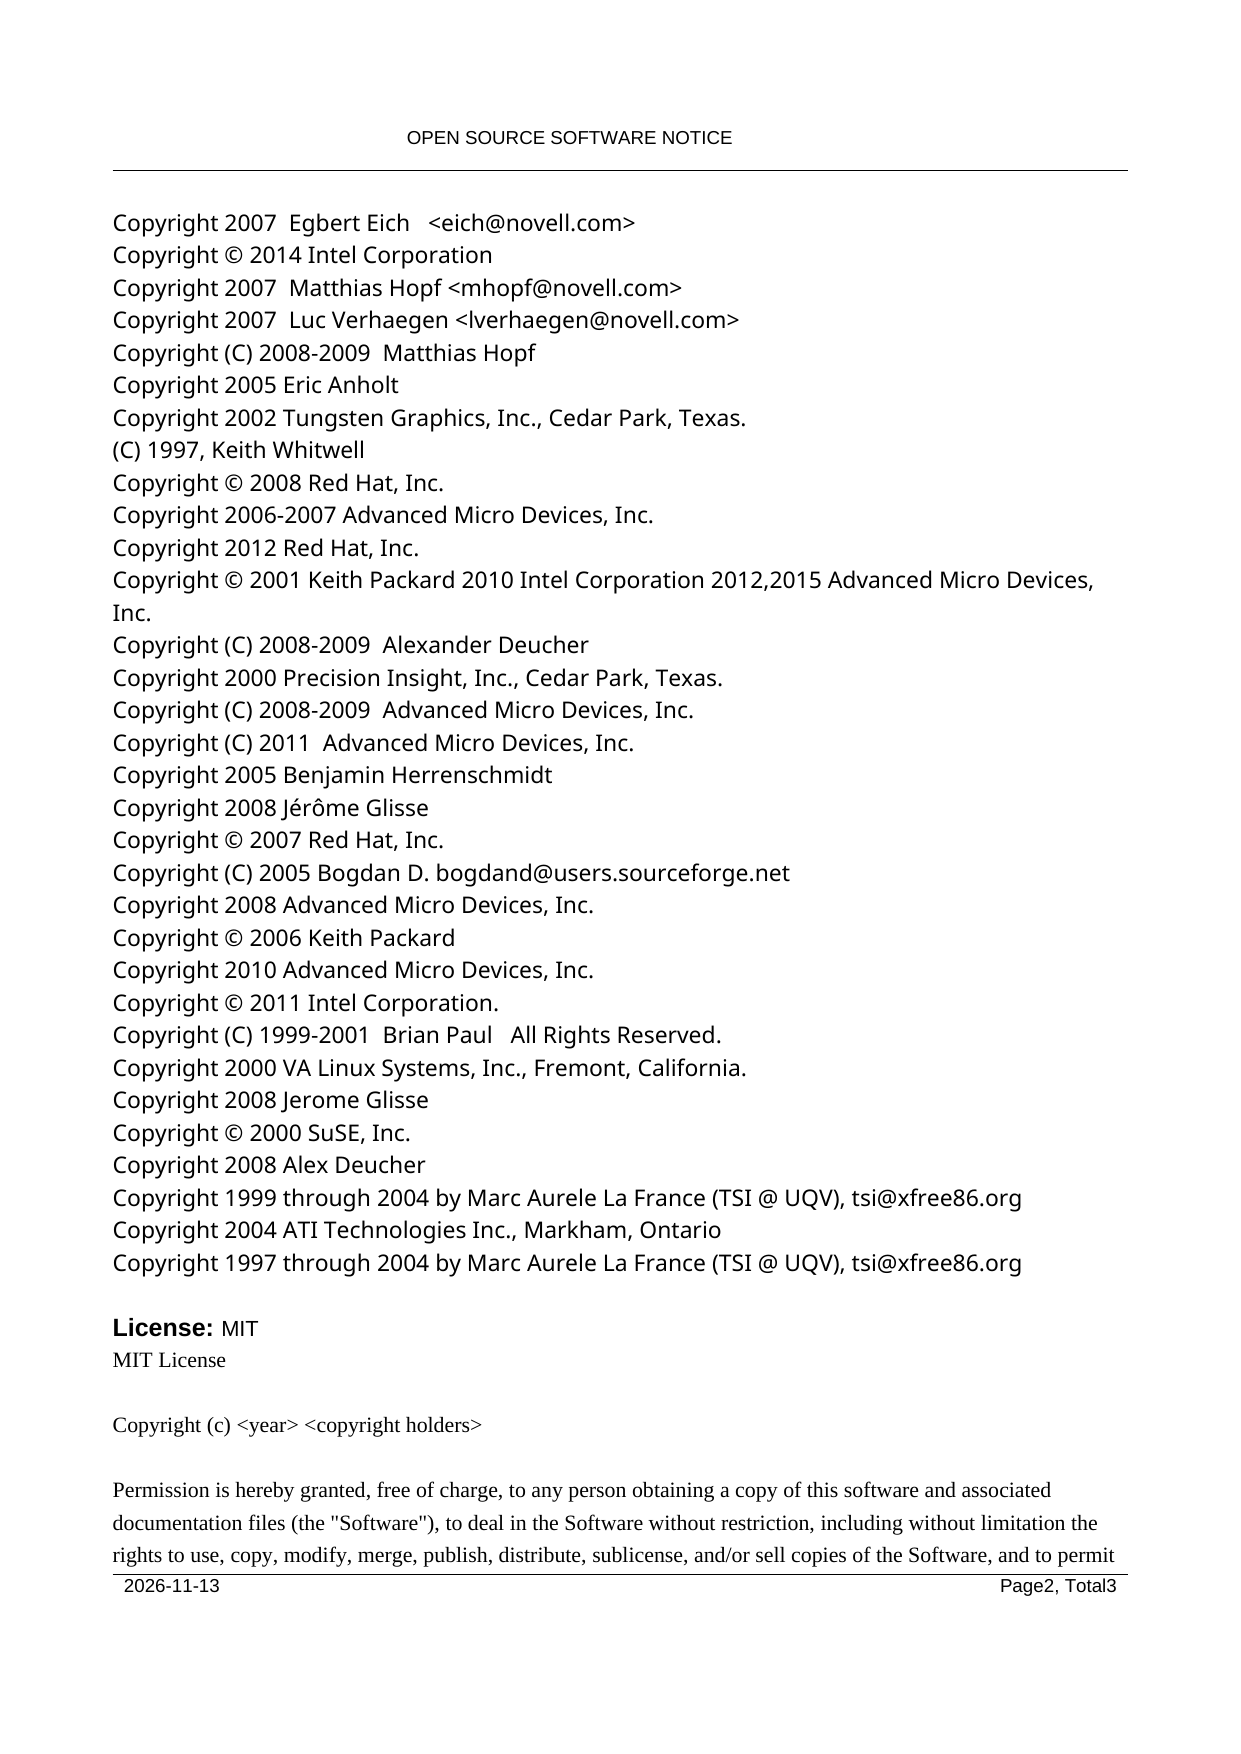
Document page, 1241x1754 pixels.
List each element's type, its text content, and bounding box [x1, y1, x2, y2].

text License: MIT [112, 1311, 1128, 1344]
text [112, 1344, 1128, 1571]
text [112, 206, 1128, 1311]
